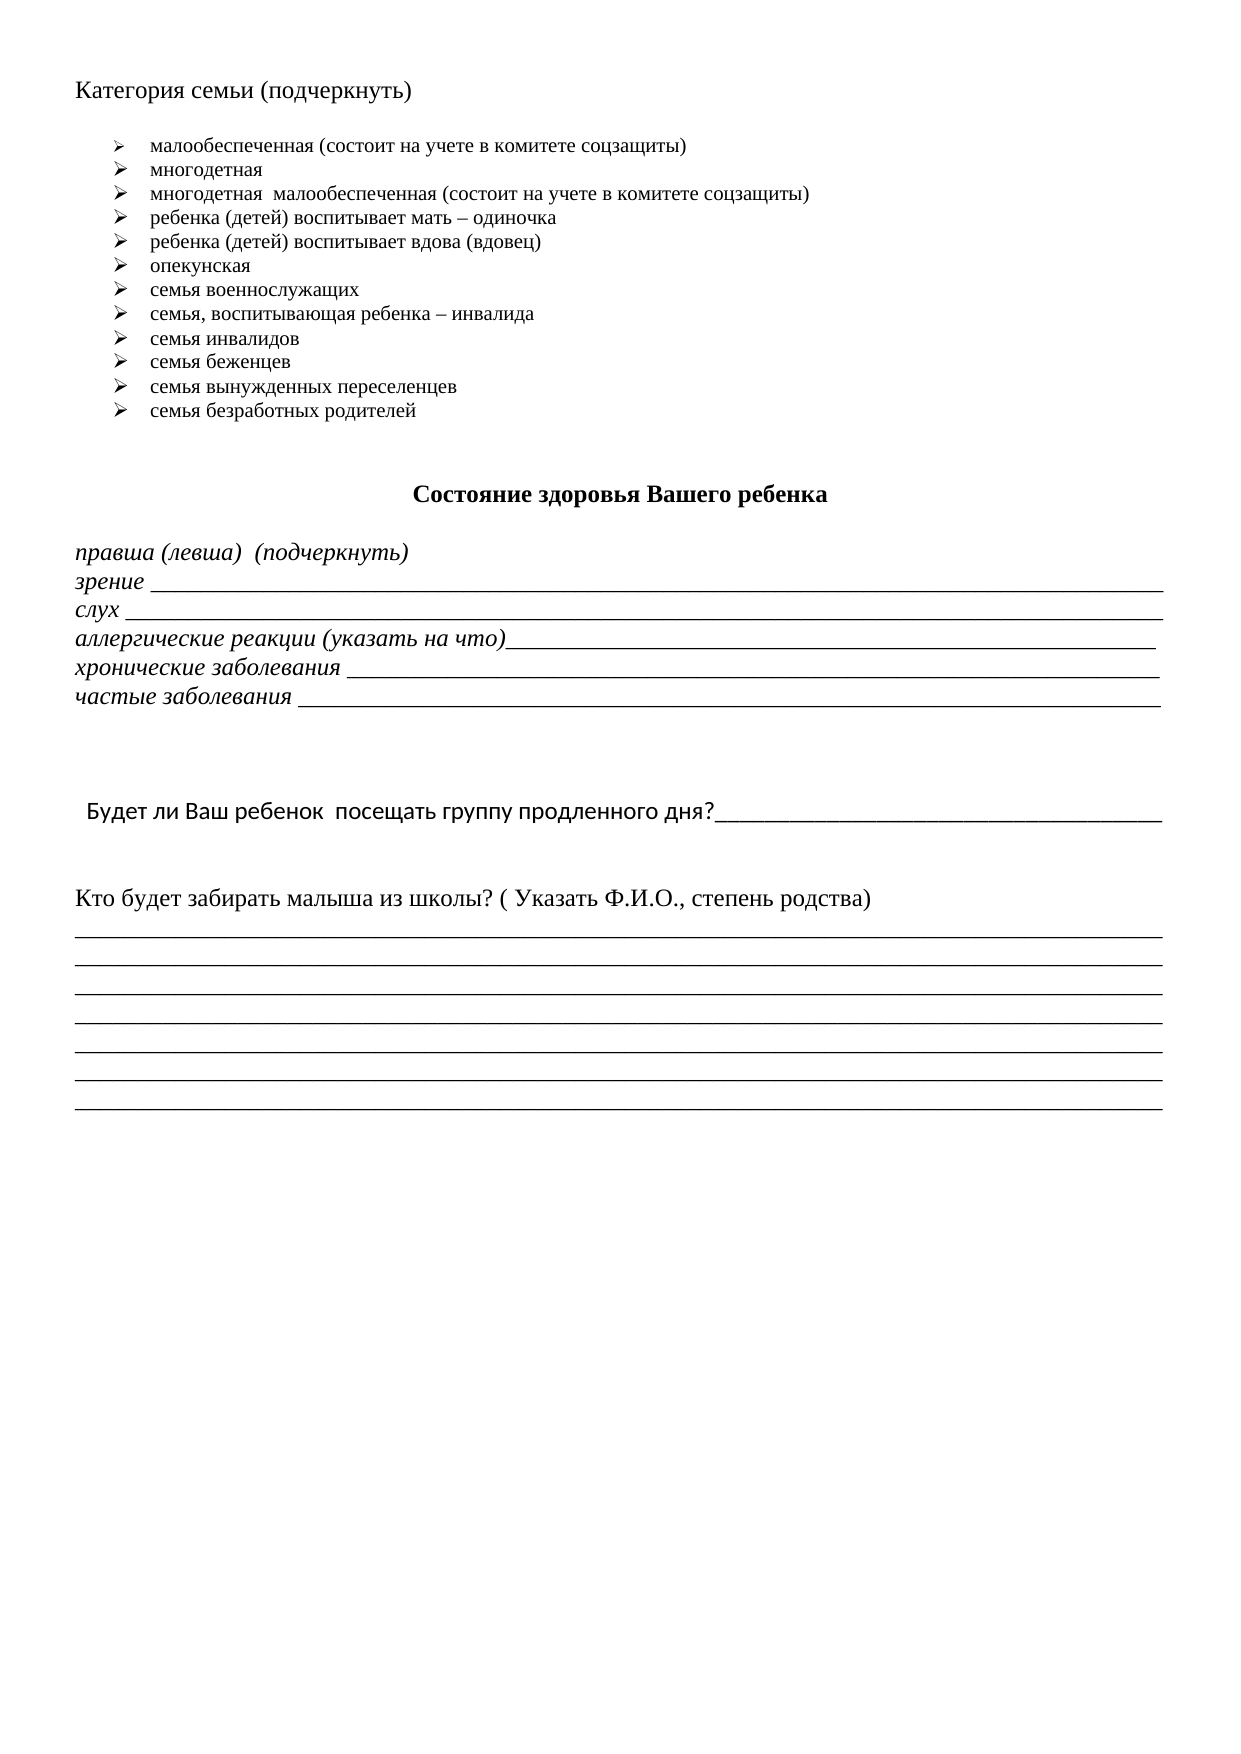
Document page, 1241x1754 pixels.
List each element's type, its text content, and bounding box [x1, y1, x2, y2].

text _________________________________________________________________________________________________________________________________________________________________________________________________________________________________________________________________________________________________________________________________________________________________________________________________________________________________________________________________________________________________________________________________________________________________________________________________________________________________ [75, 912, 1165, 1113]
list семья военнослужащих [112, 277, 1165, 301]
list ребенка (детей) воспитывает мать – одиночка [112, 205, 1165, 229]
list семья безработных родителей [112, 398, 1165, 422]
list многодетная [112, 157, 1165, 181]
text частые заболевания _____________________________________________________________________ [75, 681, 1165, 709]
text Состояние здоровья Вашего ребенка [75, 479, 1165, 508]
text слух ___________________________________________________________________________________ [75, 594, 1165, 623]
text зрение _________________________________________________________________________________ [75, 566, 1165, 594]
list семья инвалидов [112, 325, 1165, 349]
list семья беженцев [112, 349, 1165, 373]
list многодетная малообеспеченная (состоит на учете в комитете соцзащиты) [112, 181, 1165, 205]
list малообеспеченная (состоит на учете в комитете соцзащиты) [112, 133, 1165, 157]
list ребенка (детей) воспитывает вдова (вдовец) [112, 229, 1165, 253]
text аллергические реакции (указать на что)____________________________________________________ [75, 623, 1165, 652]
list семья, воспитывающая ребенка – инвалида [112, 301, 1165, 325]
text Категория семьи (подчеркнуть) [75, 75, 1165, 104]
text хронические заболевания _________________________________________________________________ [75, 652, 1165, 681]
list семья вынужденных переселенцев [112, 373, 1165, 398]
text Будет ли Ваш ребенок посещать группу продленного дня?____________________________________ [75, 795, 1165, 826]
text Кто будет забирать малыша из школы? ( Указать Ф.И.О., степень родства) [75, 883, 1165, 912]
text правша (левша) (подчеркнуть) [75, 537, 1165, 566]
list опекунская [112, 253, 1165, 277]
